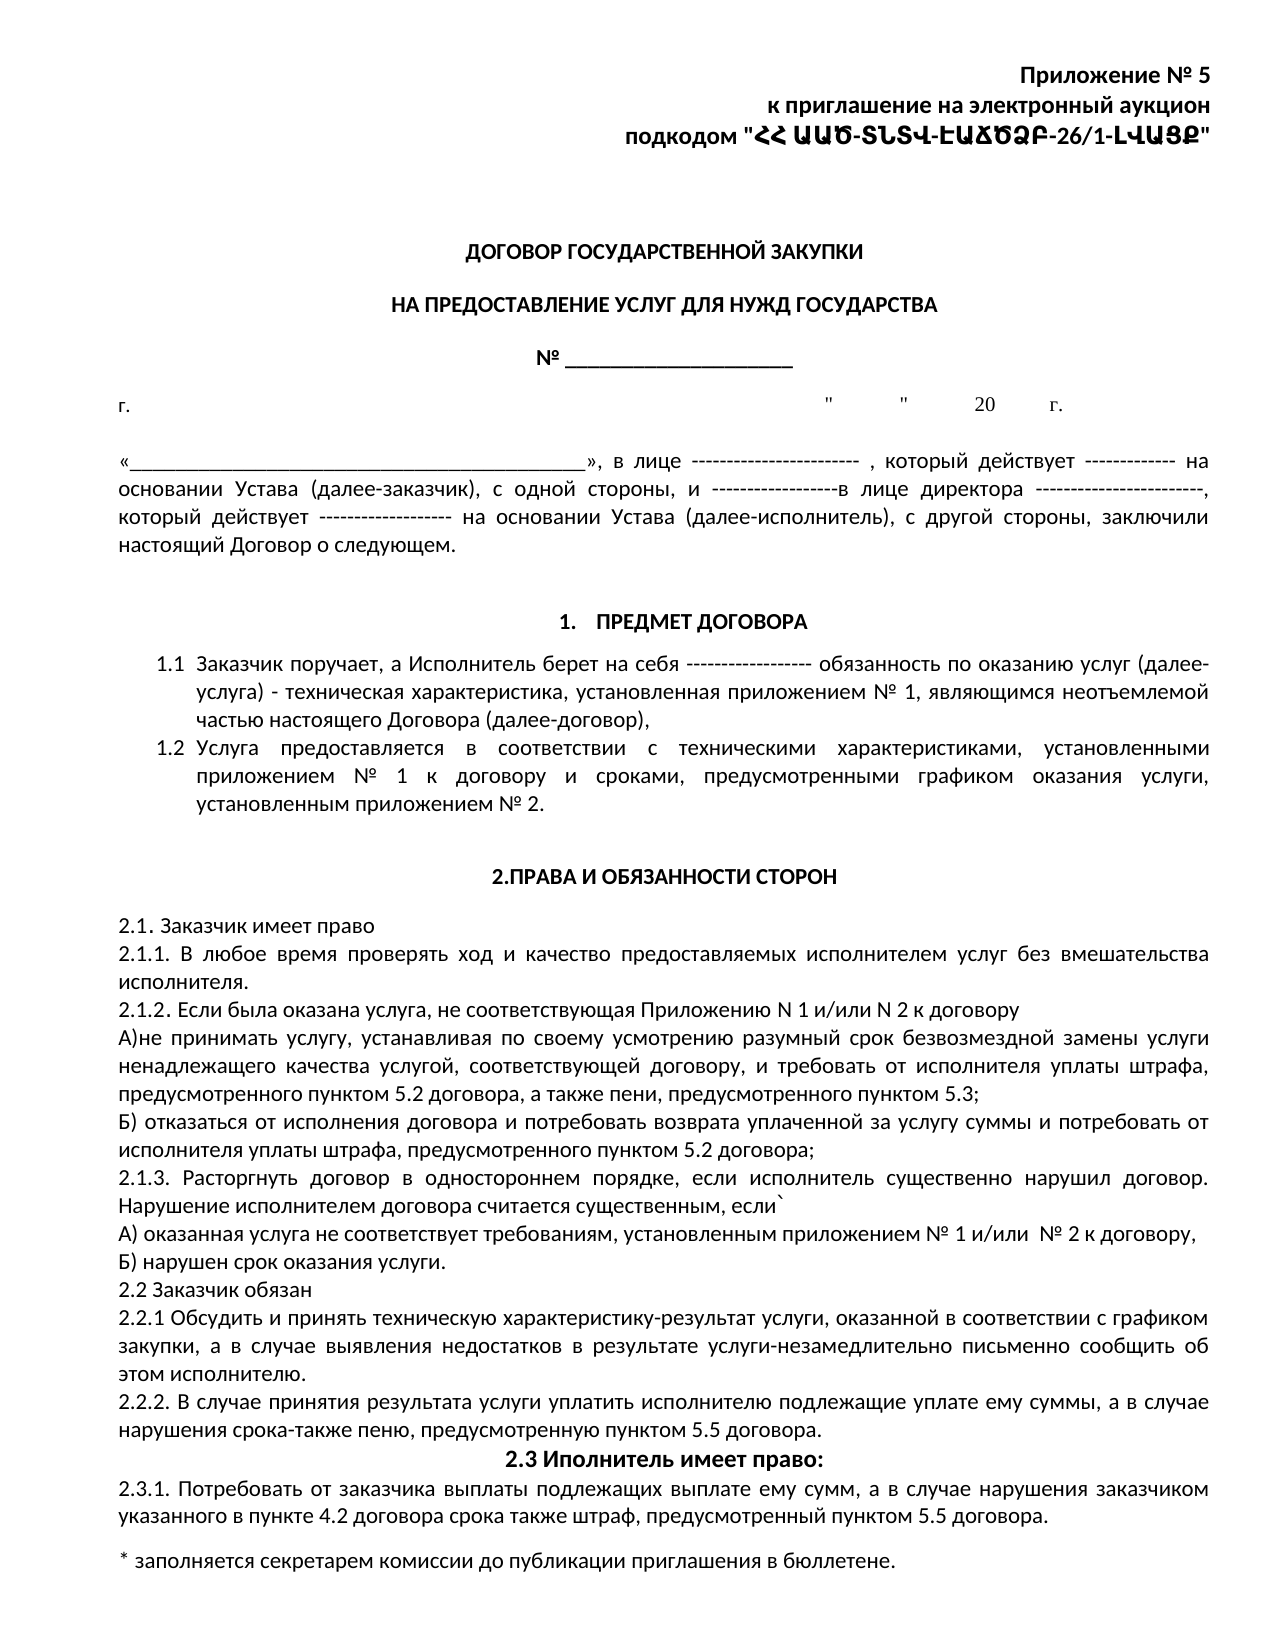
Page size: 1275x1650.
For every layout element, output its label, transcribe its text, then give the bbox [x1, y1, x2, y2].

text к приглашение на электронный аукцион [148, 89, 1211, 120]
text 2.ПРАВА И ОБЯЗАННОСТИ СТОРОН [118, 862, 1211, 890]
text 2.2.1 Обсудить и принять техническую характеристику-результат услуги, оказанной в соответствии с графиком закупки, а в случае выявления недостатков в результате услуги-незамедлительно письменно сообщить об этом исполнителю. [118, 1303, 1211, 1387]
text 2.2.2. В случае принятия результата услуги уплатить исполнителю подлежащие уплате ему суммы, а в случае нарушения срока-также пеню, предусмотренную пунктом 5.5 договора. [118, 1387, 1211, 1443]
list Услуга предоставляется в соответствии с техническими характеристиками, установленными приложением № 1 к договору и сроками, предусмотренными графиком оказания услуги, установленным приложением № 2. [156, 733, 1211, 817]
text 2.1.2․ Если была оказана услуга, не соответствующая Приложению N 1 и/или N 2 к договору [118, 995, 1211, 1023]
text 2.3.1. Потребовать от заказчика выплаты подлежащих выплате ему сумм, а в случае нарушения заказчиком указанного в пункте 4.2 договора срока также штраф, предусмотренный пунктом 5.5 договора. [118, 1474, 1211, 1530]
text * заполняется секретарем комиссии до публикации приглашения в бюллетене. [118, 1546, 1211, 1574]
text Б) нарушен срок оказания услуги. [118, 1247, 1211, 1275]
list ПРЕДМЕТ ДОГОВОРА [156, 607, 1211, 635]
text 2.1․ Заказчик имеет право [118, 911, 1211, 939]
text Приложение № 5 [118, 59, 1211, 89]
text ДОГОВОР ГОСУДАРСТВЕННОЙ ЗАКУПКИ [118, 237, 1211, 265]
text № ____________________ [118, 343, 1211, 371]
list Заказчик поручает, а Исполнитель берет на себя ------------------ обязанность по оказанию услуг (далее-услуга) - техническая характеристика, установленная приложением № 1, являющимся неотъемлемой частью настоящего Договора (далее-договор), [156, 649, 1211, 733]
table_header " " 20 г. [591, 392, 1074, 446]
text НА ПРЕДОСТАВЛЕНИЕ УСЛУГ ДЛЯ НУЖД ГОСУДАРСТВА [118, 290, 1211, 318]
text А)не принимать услугу, устанавливая по своему усмотрению разумный срок безвозмездной замены услуги ненадлежащего качества услугой, соответствующей договору, и требовать от исполнителя уплаты штрафа, предусмотренного пунктом 5.2 договора, а также пени, предусмотренного пунктом 5.3; [118, 1023, 1211, 1107]
text А) оказанная услуга не соответствует требованиям, установленным приложением № 1 и/или № 2 к договору, [118, 1219, 1211, 1247]
table_header г. [107, 392, 591, 446]
text Б) отказаться от исполнения договора и потребовать возврата уплаченной за услугу суммы и потребовать от исполнителя уплаты штрафа, предусмотренного пунктом 5.2 договора; [118, 1107, 1211, 1163]
text 2.3 Иполнитель имеет право: [118, 1443, 1211, 1474]
text подкодом "ՀՀ ԱԱԾ-ՏՆՏՎ-ԷԱՃԾՁԲ-26/1-ԼՎԱՑՔ" [148, 120, 1211, 151]
text 2.2 Заказчик обязан [118, 1275, 1211, 1303]
text 2.1.1. В любое время проверять ход и качество предоставляемых исполнителем услуг без вмешательства исполнителя. [118, 939, 1211, 995]
text «________________________________________», в лице ------------------------ , который действует ------------- на основании Устава (далее-заказчик), с одной стороны, и ------------------в лице директора ------------------------, который действует ------------------- на основании Устава (далее-исполнитель), с другой стороны, заключили настоящий Договор о следующем. [118, 446, 1211, 558]
text 2.1.3. Расторгнуть договор в одностороннем порядке, если исполнитель существенно нарушил договор. Нарушение исполнителем договора считается существенным, если՝ [118, 1163, 1211, 1219]
